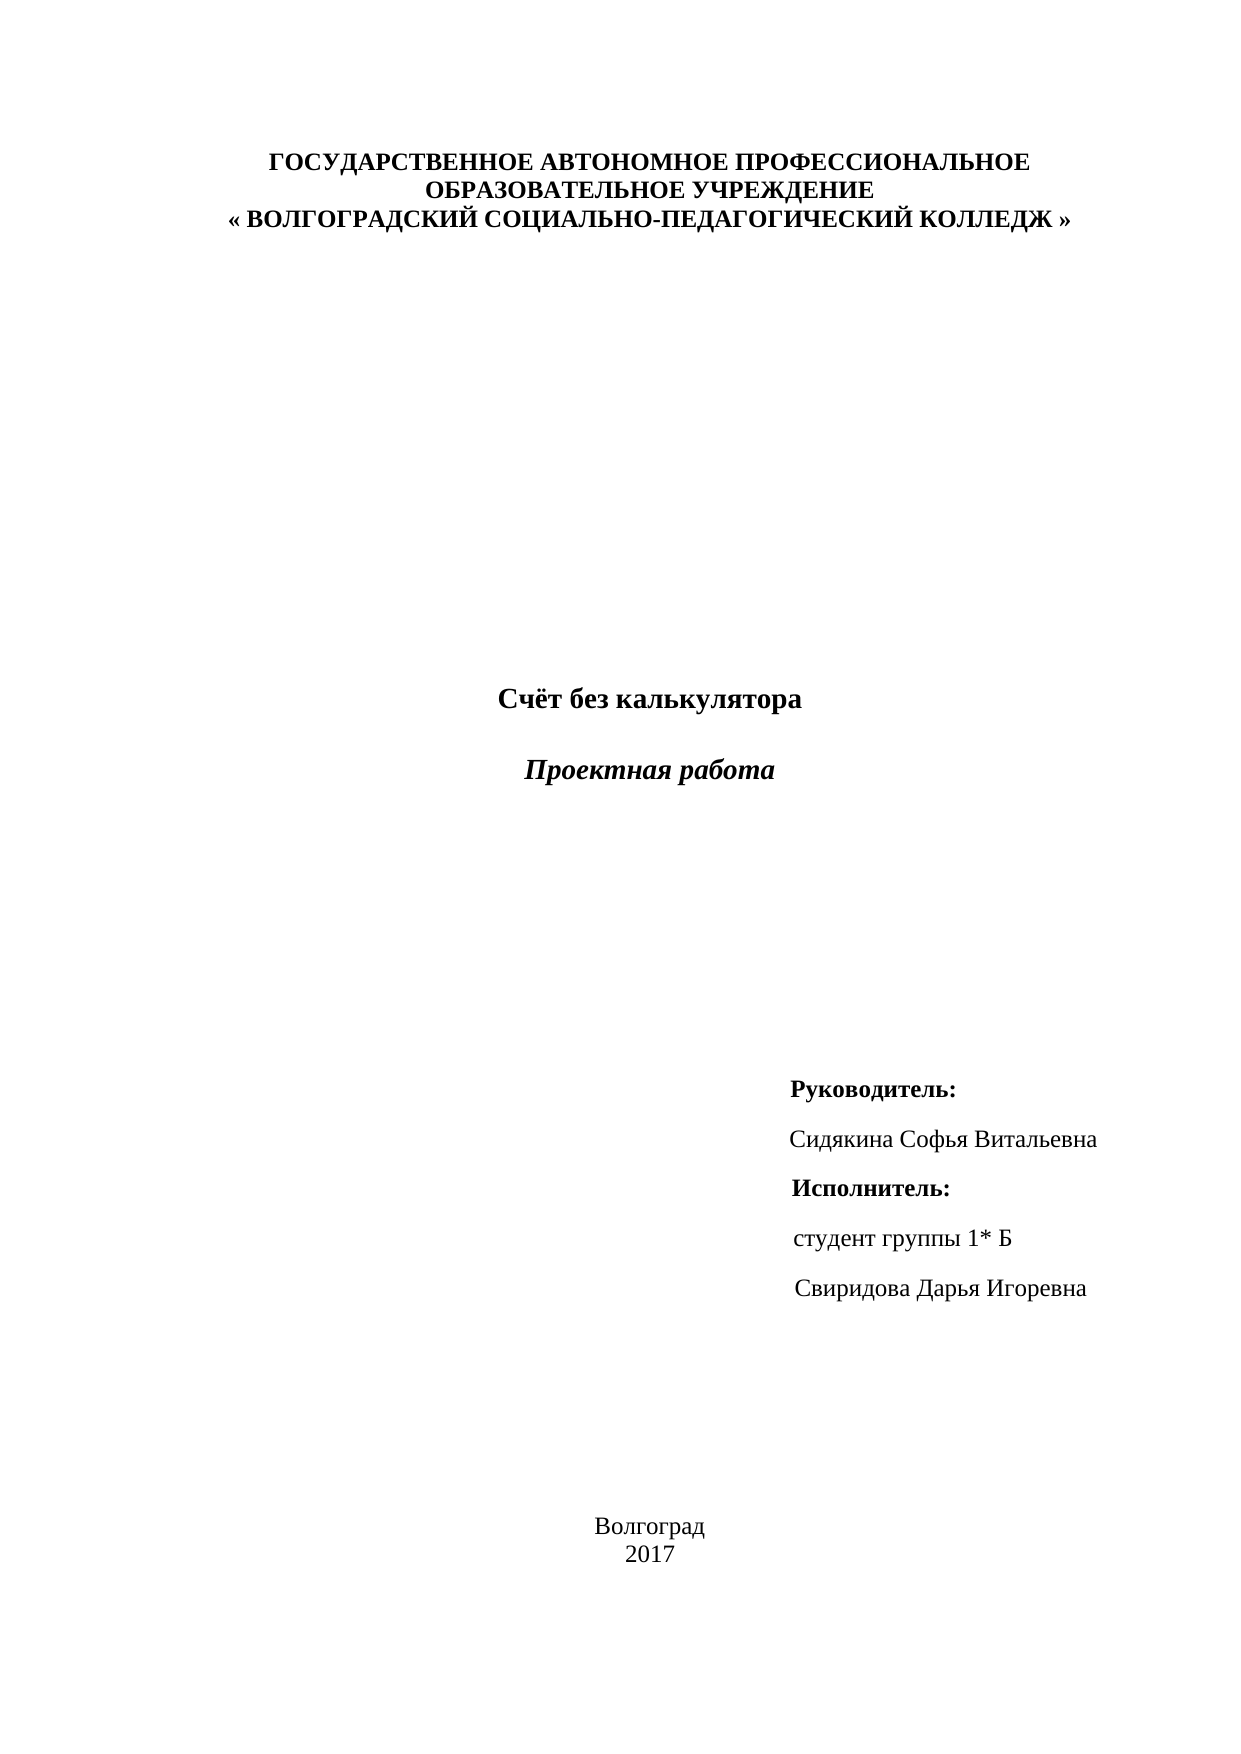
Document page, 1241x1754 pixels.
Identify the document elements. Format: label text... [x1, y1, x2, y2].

text ОБРАЗОВАТЕЛЬНОЕ УЧРЕЖДЕНИЕ [177, 176, 1122, 204]
text ГОСУДАРСТВЕННОЕ АВТОНОМНОЕ ПРОФЕССИОНАЛЬНОЕ [177, 147, 1122, 176]
text студент группы 1* Б [177, 1223, 1016, 1252]
text Проектная работа [177, 752, 1122, 786]
text Исполнитель: [177, 1173, 951, 1202]
text Счёт без калькулятора [177, 681, 1122, 714]
text Сидякина Софья Витальевна [177, 1124, 1122, 1153]
text 2017 [177, 1539, 1122, 1568]
text Волгоград [177, 1511, 1122, 1539]
text Свиридова Дарья Игоревна [177, 1273, 1110, 1301]
text Руководитель: [177, 1074, 957, 1103]
text « ВОЛГОГРАДСКИЙ СОЦИАЛЬНО-ПЕДАГОГИЧЕСКИЙ КОЛЛЕДЖ » [177, 204, 1122, 233]
